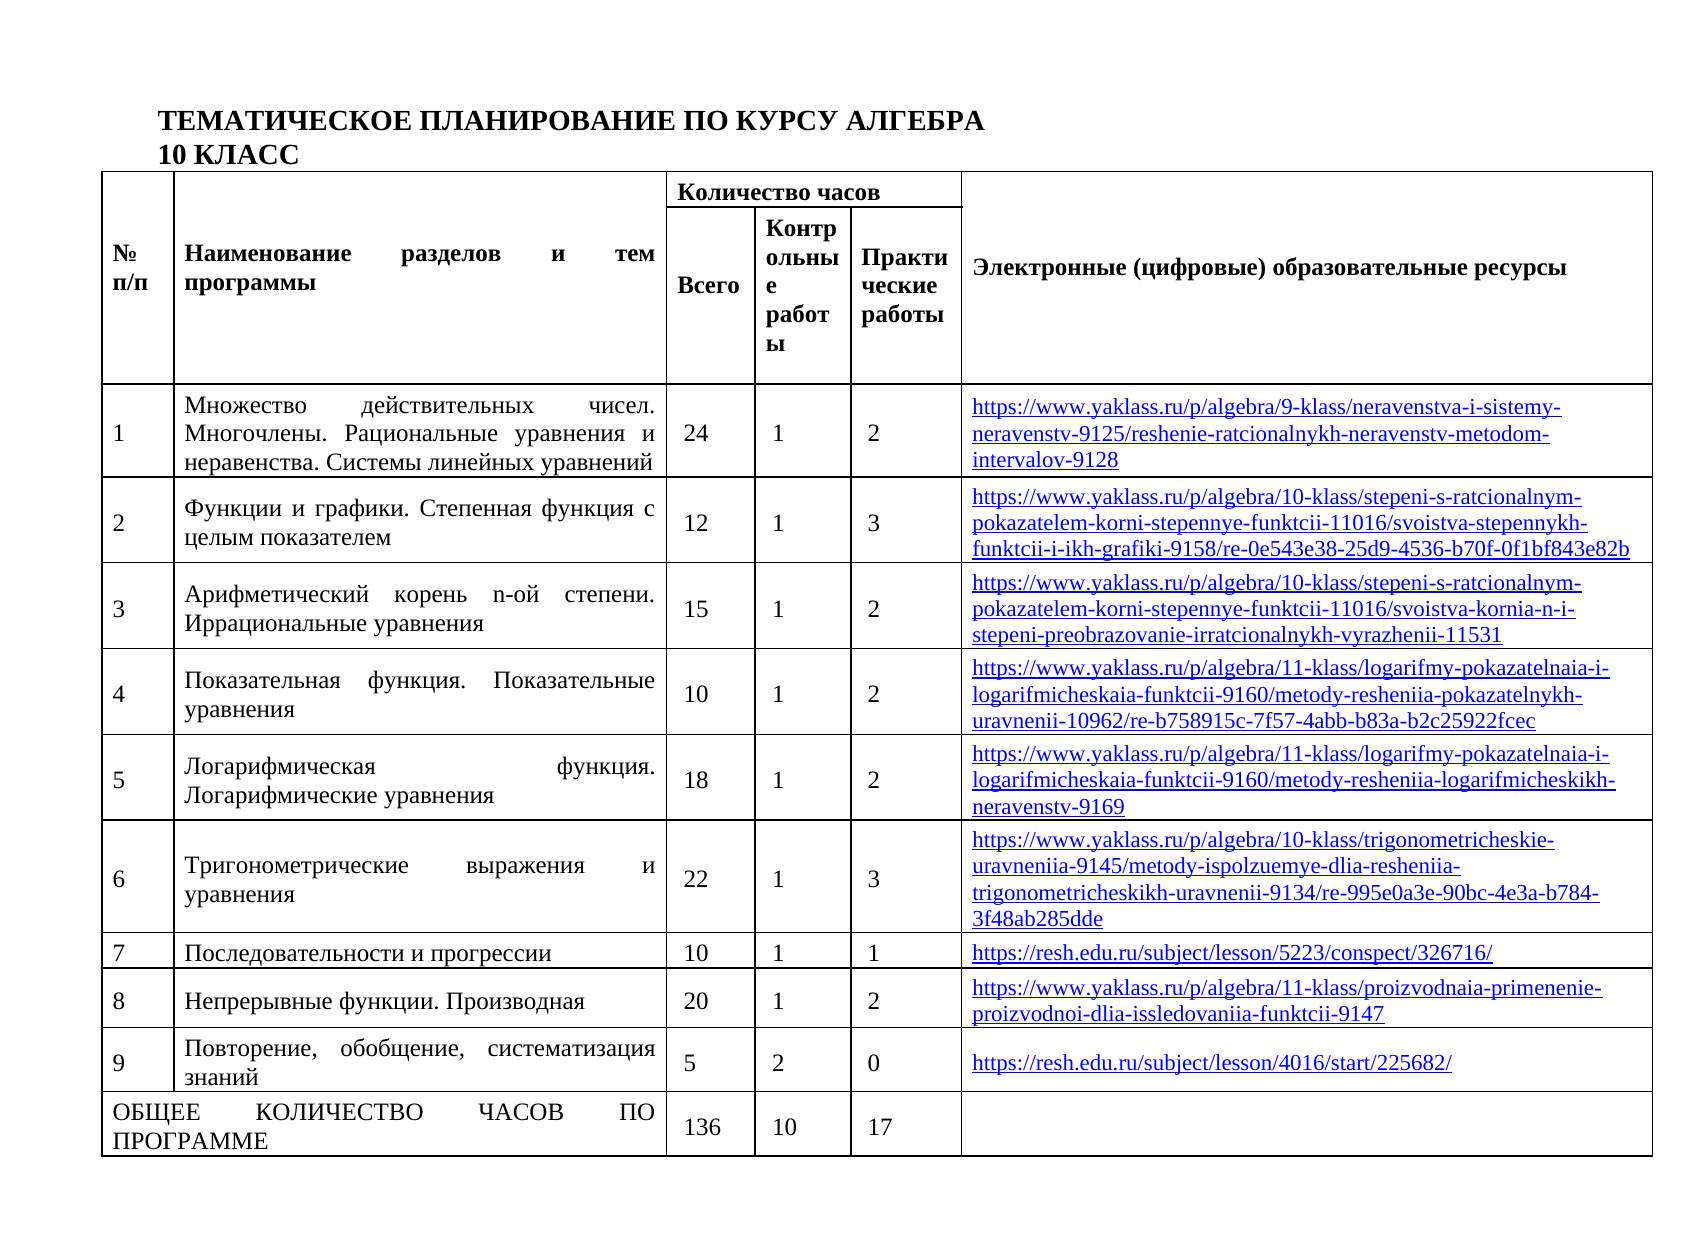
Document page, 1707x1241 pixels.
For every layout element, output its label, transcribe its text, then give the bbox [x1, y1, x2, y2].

table_cell 9 [103, 1028, 173, 1091]
table_cell 1 [756, 969, 850, 1026]
table_cell 5 [103, 735, 173, 819]
table_cell 1 [756, 821, 850, 931]
table_header Электронные (цифровые) образовательные ресурсы [962, 172, 1652, 383]
table_cell Показательная функция. Показательные уравнения [175, 649, 666, 733]
table_cell 1 [756, 735, 850, 819]
text 10 КЛАСС [150, 137, 1557, 171]
table_cell Непрерывные функции. Производная [175, 969, 666, 1026]
table_cell https://www.yaklass.ru/p/algebra/9-klass/neravenstva-i-sistemy-neravenstv-9125/reshenie-ratcionalnykh-neravenstv-metodom-intervalov-9128 [962, 385, 1652, 476]
table_cell 15 [667, 563, 754, 648]
table_cell 0 [852, 1028, 961, 1091]
table_cell Практические работы [852, 208, 961, 383]
table_cell Последовательности и прогрессии [175, 933, 666, 967]
table_cell 2 [756, 1028, 850, 1091]
table_cell https://www.yaklass.ru/p/algebra/11-klass/logarifmy-pokazatelnaia-i-logarifmicheskaia-funktcii-9160/metody-resheniia-logarifmicheskikh-neravenstv-9169 [962, 735, 1652, 819]
table_cell Тригонометрические выражения и уравнения [175, 821, 666, 931]
table_cell 24 [667, 385, 754, 476]
table_cell 1 [103, 385, 173, 476]
table_cell 12 [667, 478, 754, 562]
table_header Наименование разделов и тем программы [175, 172, 666, 383]
table_cell https://resh.edu.ru/subject/lesson/5223/conspect/326716/ [962, 933, 1652, 967]
table_cell 1 [756, 563, 850, 648]
table_cell 10 [667, 933, 754, 967]
table_cell 1 [756, 933, 850, 967]
table_cell Логарифмическая функция. Логарифмические уравнения [175, 735, 666, 819]
table_cell 20 [667, 969, 754, 1026]
table_cell [962, 1092, 1652, 1155]
table_cell 1 [756, 385, 850, 476]
table_cell https://www.yaklass.ru/p/algebra/10-klass/trigonometricheskie-uravneniia-9145/metody-ispolzuemye-dlia-resheniia-trigonometricheskikh-uravnenii-9134/re-995e0a3e-90bc-4e3a-b784-3f48ab285dde [962, 821, 1652, 931]
table_cell Всего [667, 208, 754, 383]
table_cell 2 [852, 969, 961, 1026]
table_cell 4 [103, 649, 173, 733]
table_cell 10 [756, 1092, 850, 1155]
table_cell 2 [852, 735, 961, 819]
table_cell https://www.yaklass.ru/p/algebra/10-klass/stepeni-s-ratcionalnym-pokazatelem-korni-stepennye-funktcii-11016/svoistva-stepennykh-funktcii-i-ikh-grafiki-9158/re-0e543e38-25d9-4536-b70f-0f1bf843e82b [962, 478, 1652, 562]
table_cell 7 [103, 933, 173, 967]
table_cell 2 [852, 385, 961, 476]
table_cell Множество действительных чисел. Многочлены. Рациональные уравнения и неравенства. Системы линейных уравнений [175, 385, 666, 476]
table_cell 1 [756, 478, 850, 562]
table_cell Арифметический корень n-ой степени. Иррациональные уравнения [175, 563, 666, 648]
table_cell Повторение, обобщение, систематизация знаний [175, 1028, 666, 1091]
table_cell 3 [852, 478, 961, 562]
table_cell https://www.yaklass.ru/p/algebra/11-klass/logarifmy-pokazatelnaia-i-logarifmicheskaia-funktcii-9160/metody-resheniia-pokazatelnykh-uravnenii-10962/re-b758915c-7f57-4abb-b83a-b2c25922fcec [962, 649, 1652, 733]
table_cell 3 [852, 821, 961, 931]
table_cell 2 [852, 649, 961, 733]
table_cell https://www.yaklass.ru/p/algebra/10-klass/stepeni-s-ratcionalnym-pokazatelem-korni-stepennye-funktcii-11016/svoistva-kornia-n-i-stepeni-preobrazovanie-irratcionalnykh-vyrazhenii-11531 [962, 563, 1652, 648]
text ТЕМАТИЧЕСКОЕ ПЛАНИРОВАНИЕ ПО КУРСУ АЛГЕБРА [150, 103, 1557, 137]
table_cell 17 [852, 1092, 961, 1155]
table_header № п/п [103, 172, 173, 383]
table_cell 8 [103, 969, 173, 1026]
table_cell Функции и графики. Степенная функция с целым показателем [175, 478, 666, 562]
table_cell 2 [103, 478, 173, 562]
table_cell 1 [852, 933, 961, 967]
table_header Количество часов [667, 172, 961, 206]
table_cell ОБЩЕЕ КОЛИЧЕСТВО ЧАСОВ ПО ПРОГРАММЕ [103, 1092, 666, 1155]
table_cell https://www.yaklass.ru/p/algebra/11-klass/proizvodnaia-primenenie-proizvodnoi-dlia-issledovaniia-funktcii-9147 [962, 969, 1652, 1026]
table_cell 22 [667, 821, 754, 931]
table_cell 6 [103, 821, 173, 931]
table_cell 5 [667, 1028, 754, 1091]
table_cell https://resh.edu.ru/subject/lesson/4016/start/225682/ [962, 1028, 1652, 1091]
table_cell 10 [667, 649, 754, 733]
table_cell 136 [667, 1092, 754, 1155]
table_cell 18 [667, 735, 754, 819]
table_cell 1 [756, 649, 850, 733]
table_cell Контрольные работы [756, 208, 850, 383]
table_cell 3 [103, 563, 173, 648]
table_cell 2 [852, 563, 961, 648]
